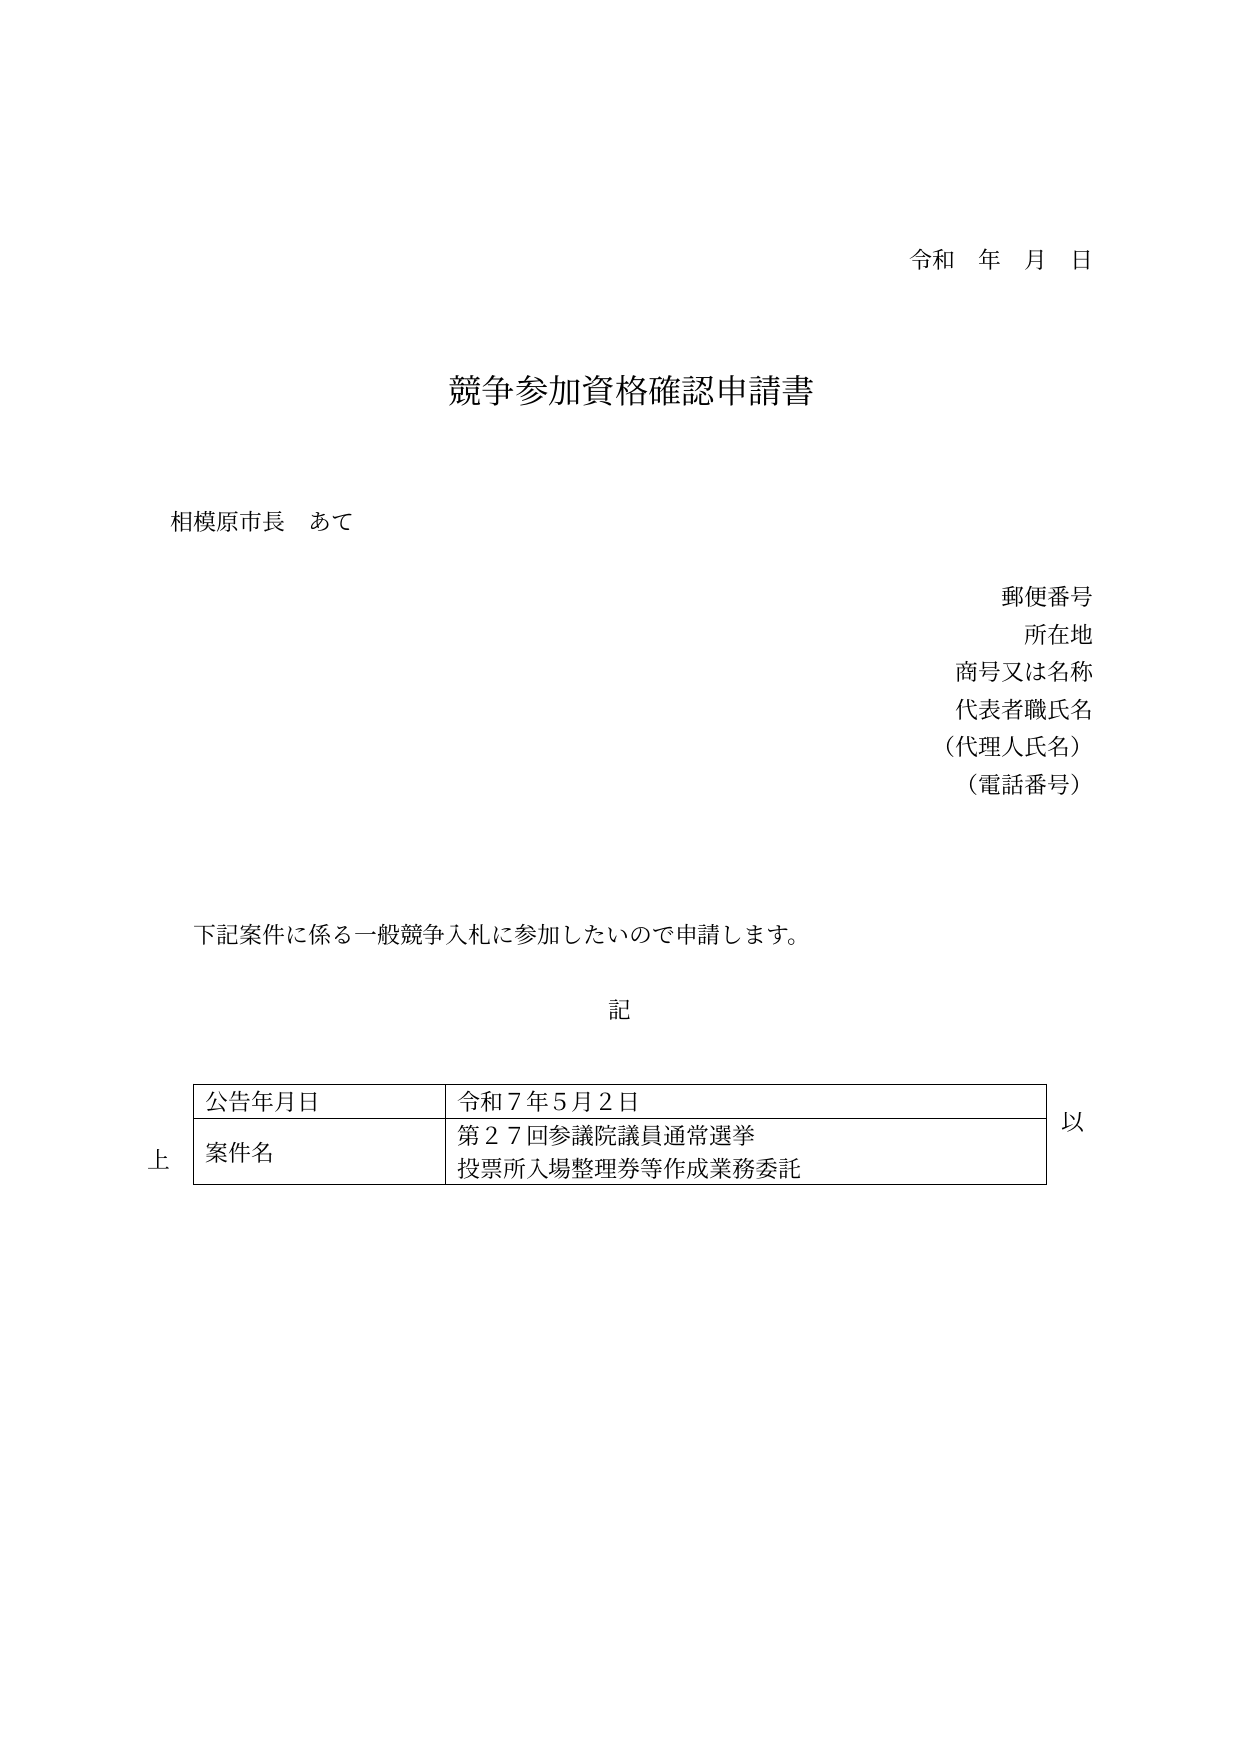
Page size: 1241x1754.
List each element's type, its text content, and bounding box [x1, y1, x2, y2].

subtitle 記 [148, 989, 1092, 1027]
text 以 上 [148, 1102, 193, 1177]
text 所在地 [171, 614, 1092, 652]
text 商号又は名称 [171, 652, 1092, 689]
text 令和 年 月 日 [148, 239, 1092, 277]
text 以 上 [1047, 1102, 1092, 1177]
table_cell 第２７回参議院議員通常選挙 投票所入場整理券等作成業務委託 [446, 1119, 1046, 1184]
text 相模原市長 あて [171, 502, 1092, 539]
table_header 令和７年５月２日 [446, 1085, 1046, 1117]
table_header 公告年月日 [194, 1085, 445, 1117]
table_cell 案件名 [194, 1119, 445, 1184]
text （代理人氏名） [171, 727, 1092, 764]
text 競争参加資格確認申請書 [171, 352, 1092, 427]
text 代表者職氏名 [171, 689, 1092, 727]
text 郵便番号 [171, 577, 1092, 614]
text （電話番号） [171, 764, 1092, 802]
text 下記案件に係る一般競争入札に参加したいので申請します。 [171, 914, 1092, 952]
